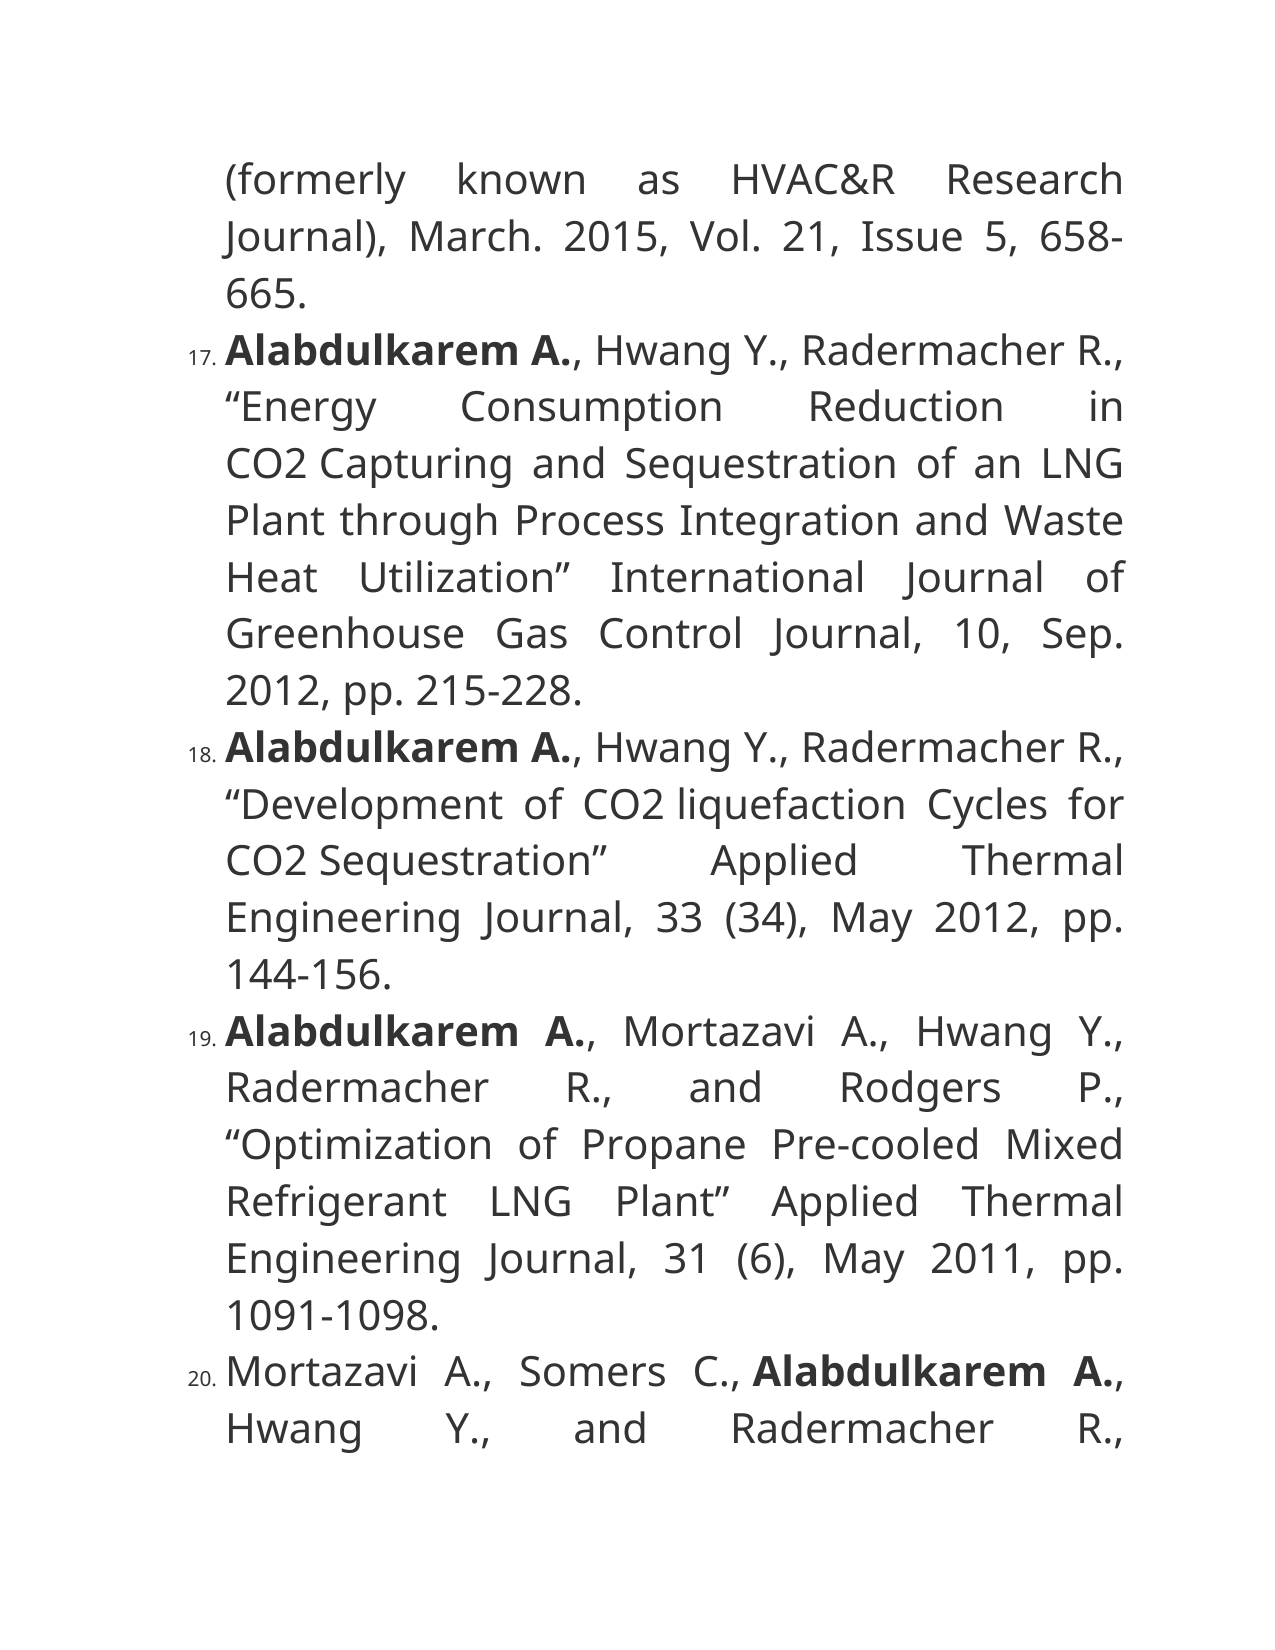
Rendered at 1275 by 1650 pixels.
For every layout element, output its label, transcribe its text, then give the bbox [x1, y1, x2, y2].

list Alabdulkarem A., Hwang Y., Radermacher R., “Energy Consumption Reduction in CO2 Capturing and Sequestration of an LNG Plant through Process Integration and Waste Heat Utilization” International Journal of Greenhouse Gas Control Journal, 10, Sep. 2012, pp. 215-228. [187, 320, 1125, 718]
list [187, 1342, 1125, 1456]
list Alabdulkarem A., Mortazavi A., Hwang Y., Radermacher R., and Rodgers P., “Optimization of Propane Pre-cooled Mixed Refrigerant LNG Plant” Applied Thermal Engineering Journal, 31 (6), May 2011, pp. 1091-1098. [187, 1002, 1125, 1342]
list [187, 150, 1125, 320]
list Alabdulkarem A., Hwang Y., Radermacher R., “Development of CO2 liquefaction Cycles for CO2 Sequestration” Applied Thermal Engineering Journal, 33 (34), May 2012, pp. 144-156. [187, 718, 1125, 1002]
